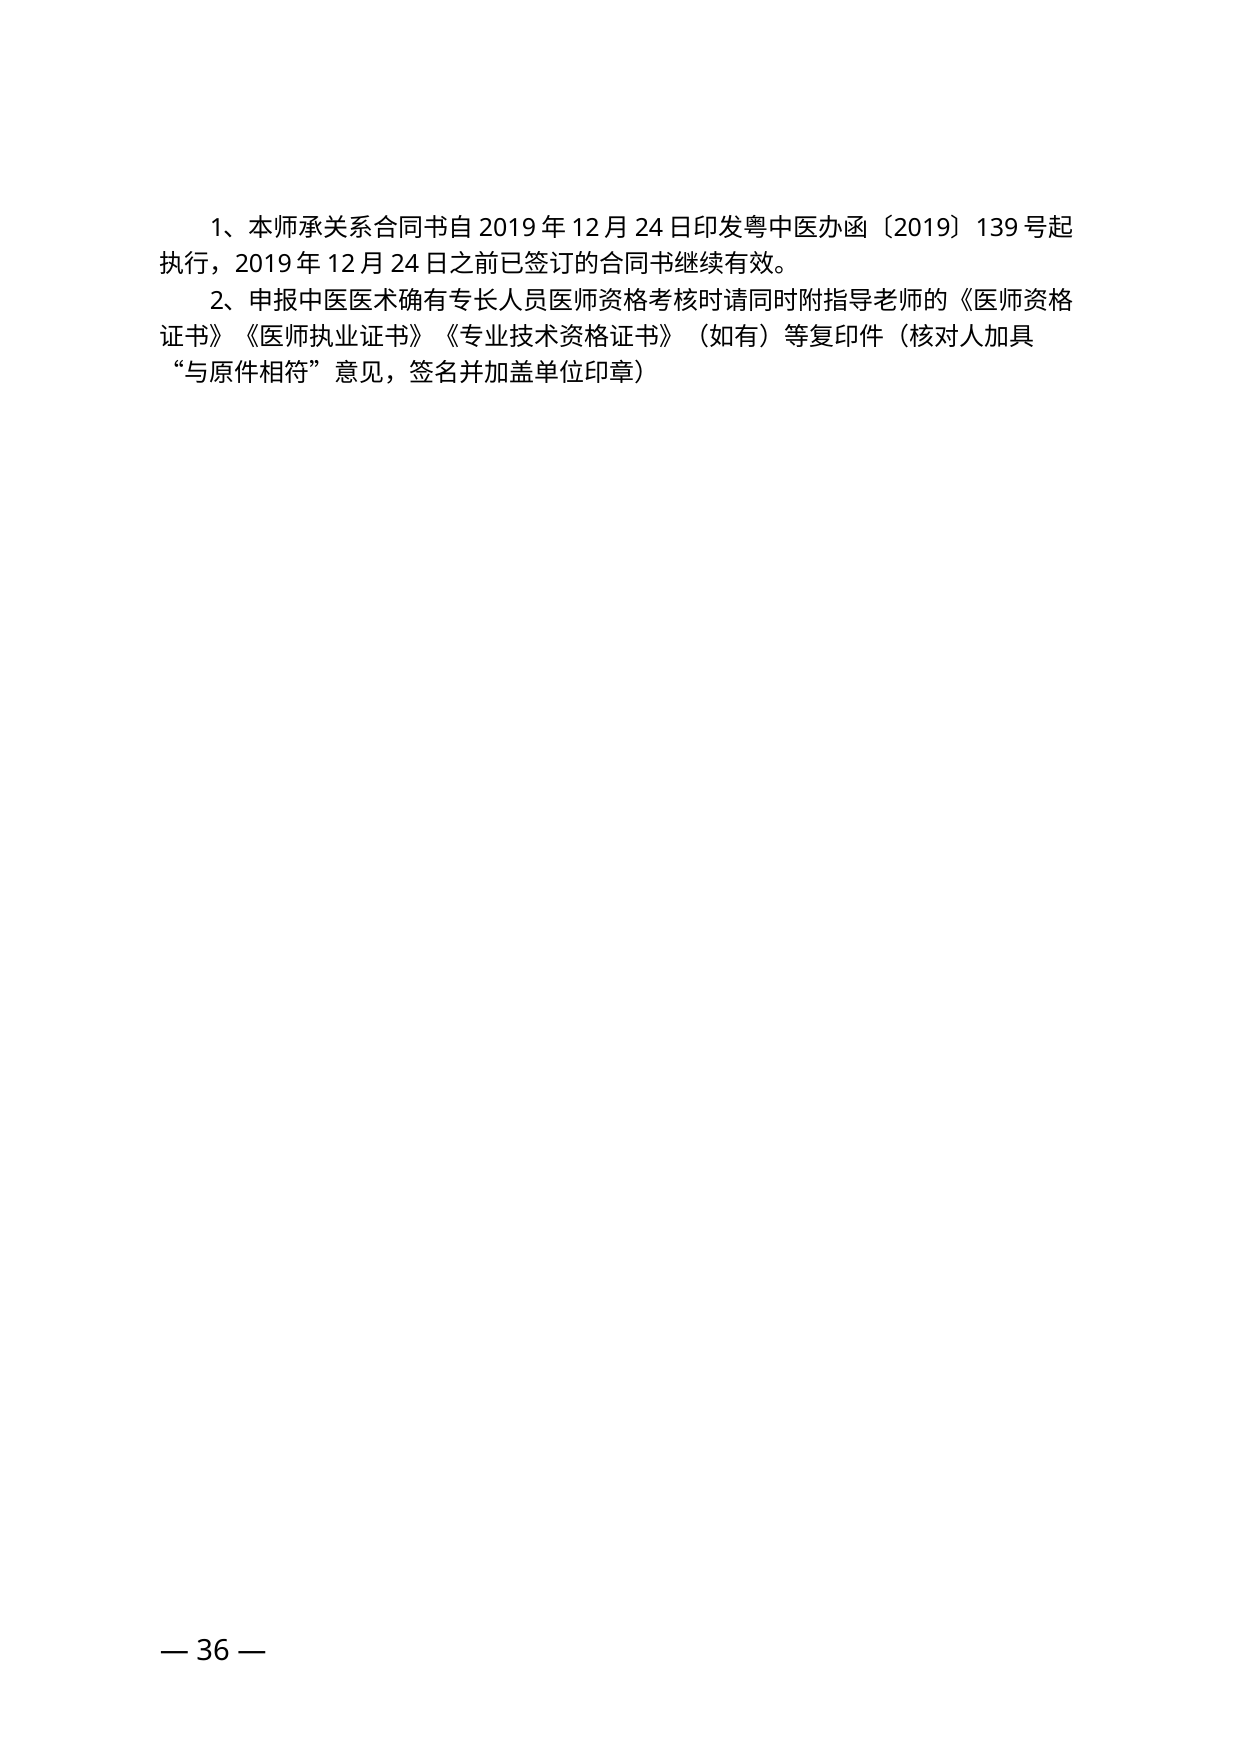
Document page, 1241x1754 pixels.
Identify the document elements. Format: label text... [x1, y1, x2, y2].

text 2、申报中医医术确有专长人员医师资格考核时请同时附指导老师的《医师资格证书》《医师执业证书》《专业技术资格证书》（如有）等复印件（核对人加具“与原件相符”意见，签名并加盖单位印章）附件7-1 [159, 280, 1081, 389]
list 1、本师承关系合同书自2019年12月24日印发粤中医办函〔2019〕139号起执行，2019年12月24日之前已签订的合同书继续有效。 [159, 208, 1081, 280]
